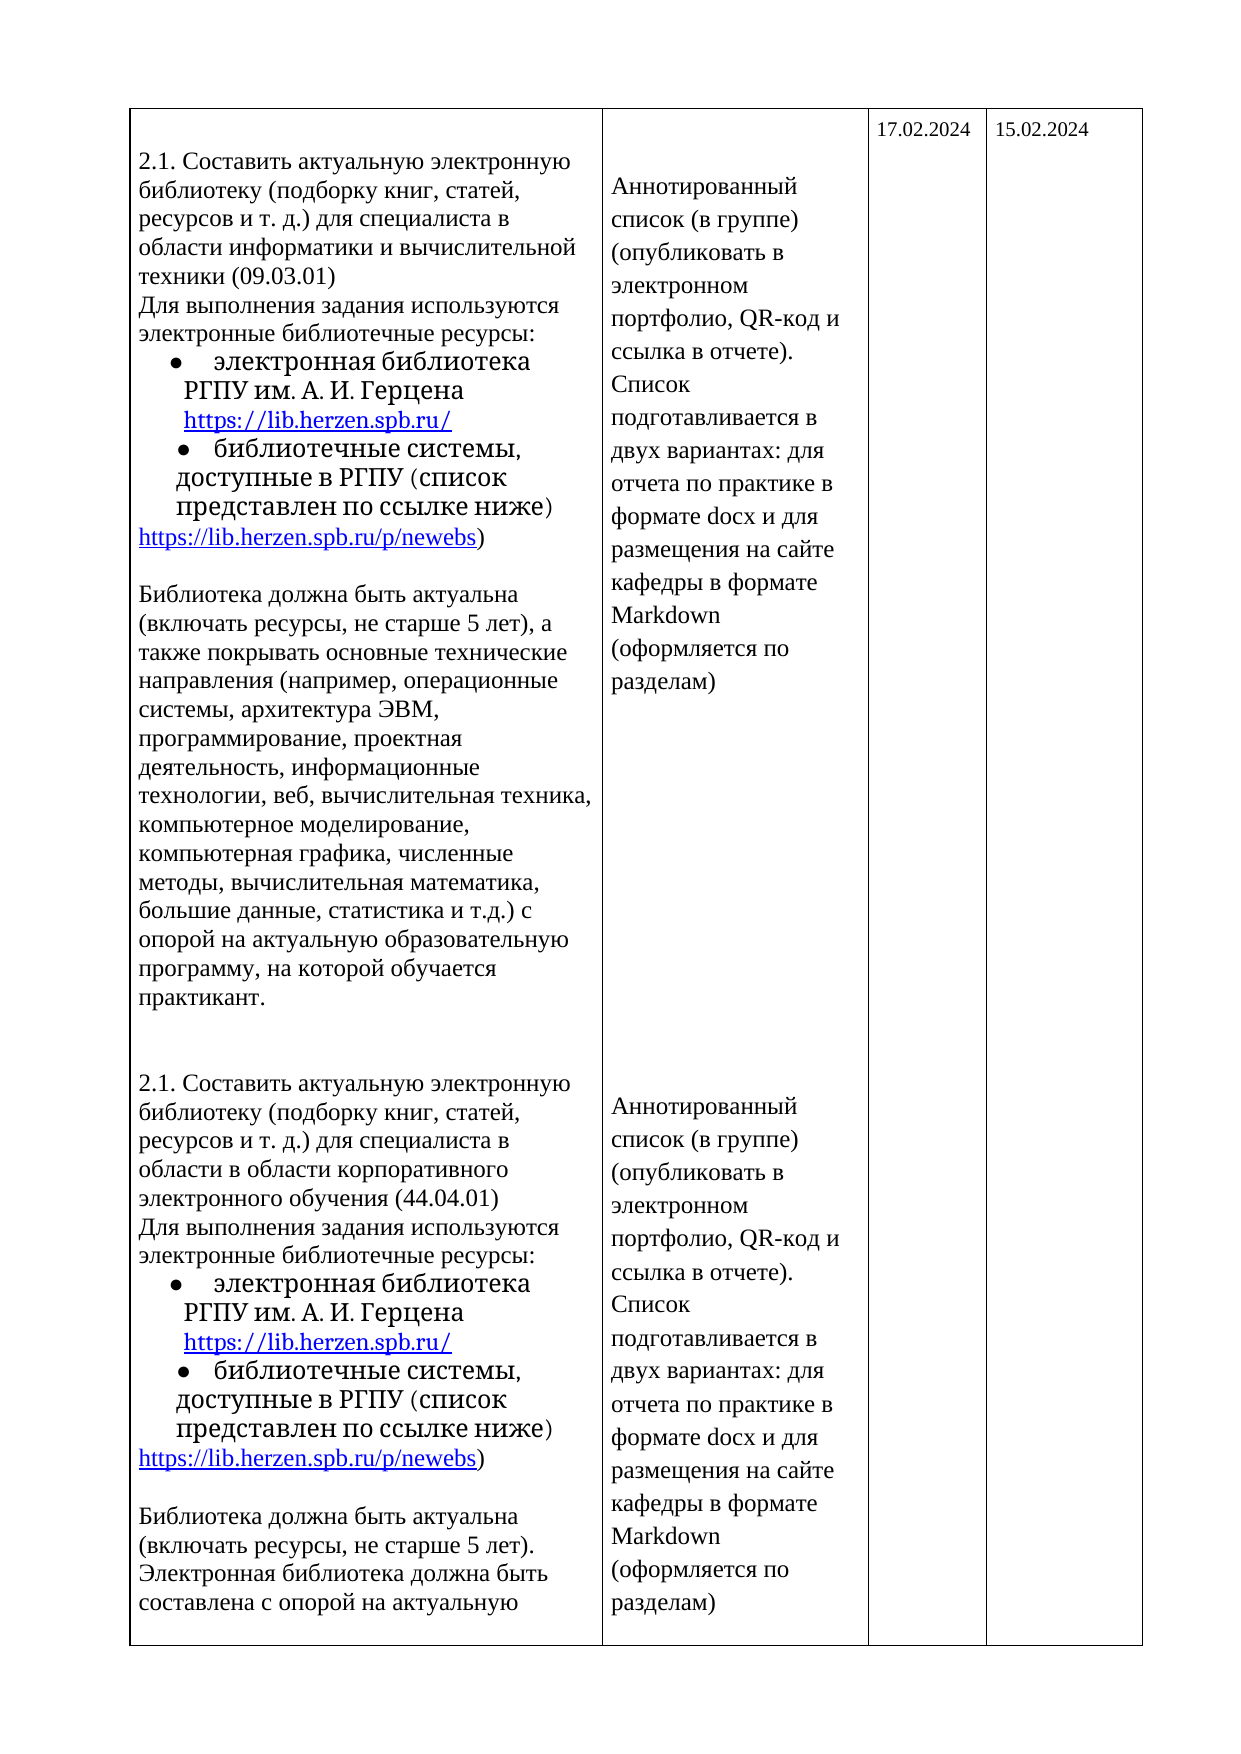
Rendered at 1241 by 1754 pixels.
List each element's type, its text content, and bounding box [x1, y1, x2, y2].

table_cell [131, 109, 602, 1645]
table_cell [603, 109, 868, 1645]
table_cell 15.02.2024 [987, 109, 1142, 1645]
table_cell 17.02.2024 [869, 109, 986, 1645]
